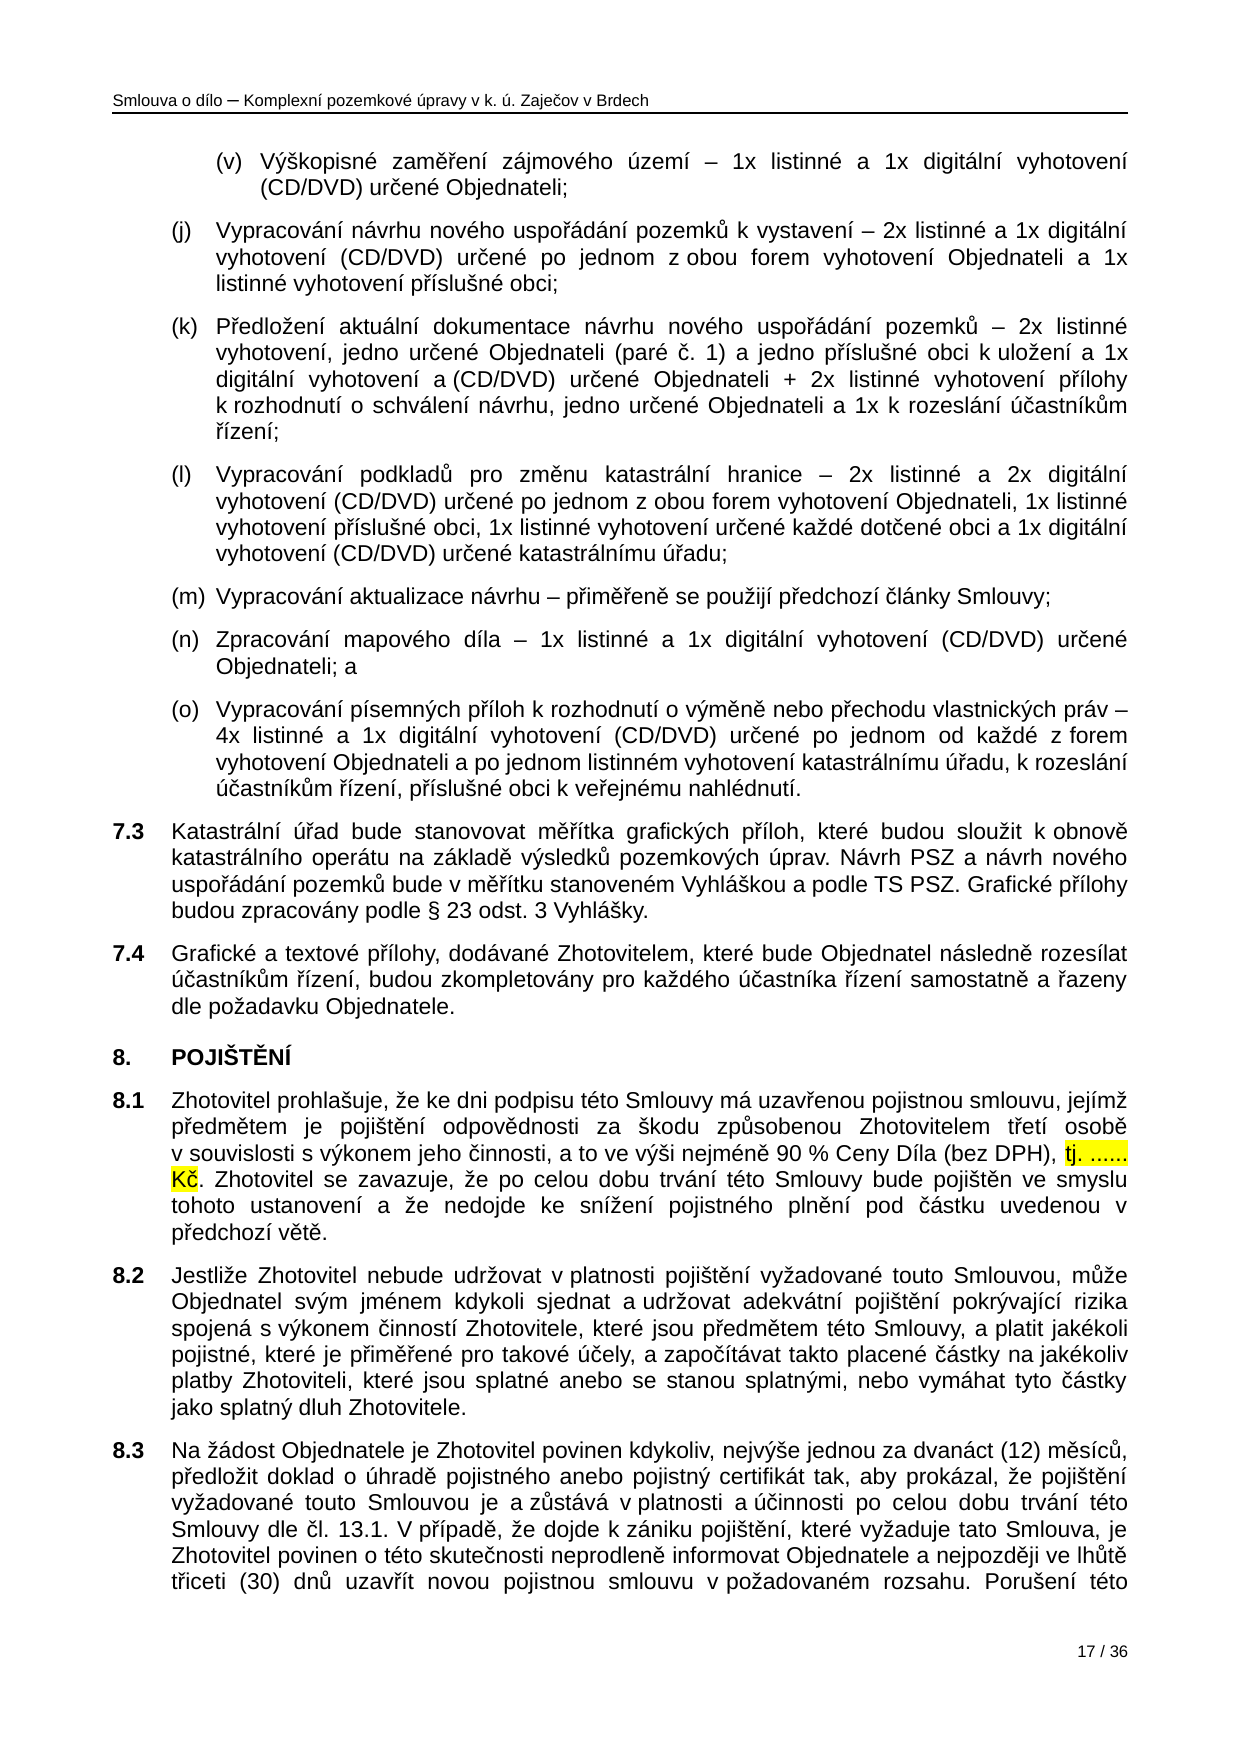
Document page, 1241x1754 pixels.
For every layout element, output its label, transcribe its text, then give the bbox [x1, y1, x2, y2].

list Vypracování podkladů pro změnu katastrální hranice – 2x listinné a 2x digitální vyhotovení (CD/DVD) určené po jednom z obou forem vyhotovení Objednateli, 1x listinné vyhotovení příslušné obci, 1x listinné vyhotovení určené každé dotčené obci a 1x digitální vyhotovení (CD/DVD) určené katastrálnímu úřadu; [171, 461, 1128, 567]
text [112, 1437, 1128, 1595]
list Výškopisné zaměření zájmového území – 1x listinné a 1x digitální vyhotovení (CD/DVD) určené Objednateli; [216, 148, 1128, 200]
list Zpracování mapového díla – 1x listinné a 1x digitální vyhotovení (CD/DVD) určené Objednateli; a [171, 626, 1128, 679]
list Vypracování návrhu nového uspořádání pozemků k vystavení – 2x listinné a 1x digitální vyhotovení (CD/DVD) určené po jednom z obou forem vyhotovení Objednateli a 1x listinné vyhotovení příslušné obci; [171, 217, 1128, 296]
text Katastrální úřad bude stanovovat měřítka grafických příloh, které budou sloužit k obnově katastrálního operátu na základě výsledků pozemkových úprav. Návrh PSZ a návrh nového uspořádání pozemků bude v měřítku stanoveném Vyhláškou a podle TS PSZ. Grafické přílohy budou zpracovány podle § 23 odst. 3 Vyhlášky. [112, 818, 1128, 923]
text Pojištění [112, 1044, 1128, 1070]
text Grafické a textové přílohy, dodávané Zhotovitelem, které bude Objednatel následně rozesílat účastníkům řízení, budou zkompletovány pro každého účastníka řízení samostatně a řazeny dle požadavku Objednatele. [112, 940, 1128, 1019]
list Vypracování aktualizace návrhu – přiměřeně se použijí předchozí články Smlouvy; [171, 583, 1128, 610]
text Jestliže Zhotovitel nebude udržovat v platnosti pojištění vyžadované touto Smlouvou, může Objednatel svým jménem kdykoli sjednat a udržovat adekvátní pojištění pokrývající rizika spojená s výkonem činností Zhotovitele, které jsou předmětem této Smlouvy, a platit jakékoli pojistné, které je přiměřené pro takové účely, a započítávat takto placené částky na jakékoliv platby Zhotoviteli, které jsou splatné anebo se stanou splatnými, nebo vymáhat tyto částky jako splatný dluh Zhotovitele. [112, 1262, 1128, 1420]
list Vypracování písemných příloh k rozhodnutí o výměně nebo přechodu vlastnických práv – 4x listinné a 1x digitální vyhotovení (CD/DVD) určené po jednom od každé z forem vyhotovení Objednateli a po jednom listinném vyhotovení katastrálnímu úřadu, k rozeslání účastníkům řízení, příslušné obci k veřejnému nahlédnutí. [171, 696, 1128, 801]
text Zhotovitel prohlašuje, že ke dni podpisu této Smlouvy má uzavřenou pojistnou smlouvu, jejímž předmětem je pojištění odpovědnosti za škodu způsobenou Zhotovitelem třetí osobě v souvislosti s výkonem jeho činnosti, a to ve výši nejméně 90 % Ceny Díla (bez DPH), tj. ...... Kč. Zhotovitel se zavazuje, že po celou dobu trvání této Smlouvy bude pojištěn ve smyslu tohoto ustanovení a že nedojde ke snížení pojistného plnění pod částku uvedenou v předchozí větě. [112, 1087, 1128, 1245]
list Předložení aktuální dokumentace návrhu nového uspořádání pozemků – 2x listinné vyhotovení, jedno určené Objednateli (paré č. 1) a jedno příslušné obci k uložení a 1x digitální vyhotovení a (CD/DVD) určené Objednateli + 2x listinné vyhotovení přílohy k rozhodnutí o schválení návrhu, jedno určené Objednateli a 1x k rozeslání účastníkům řízení; [171, 313, 1128, 444]
